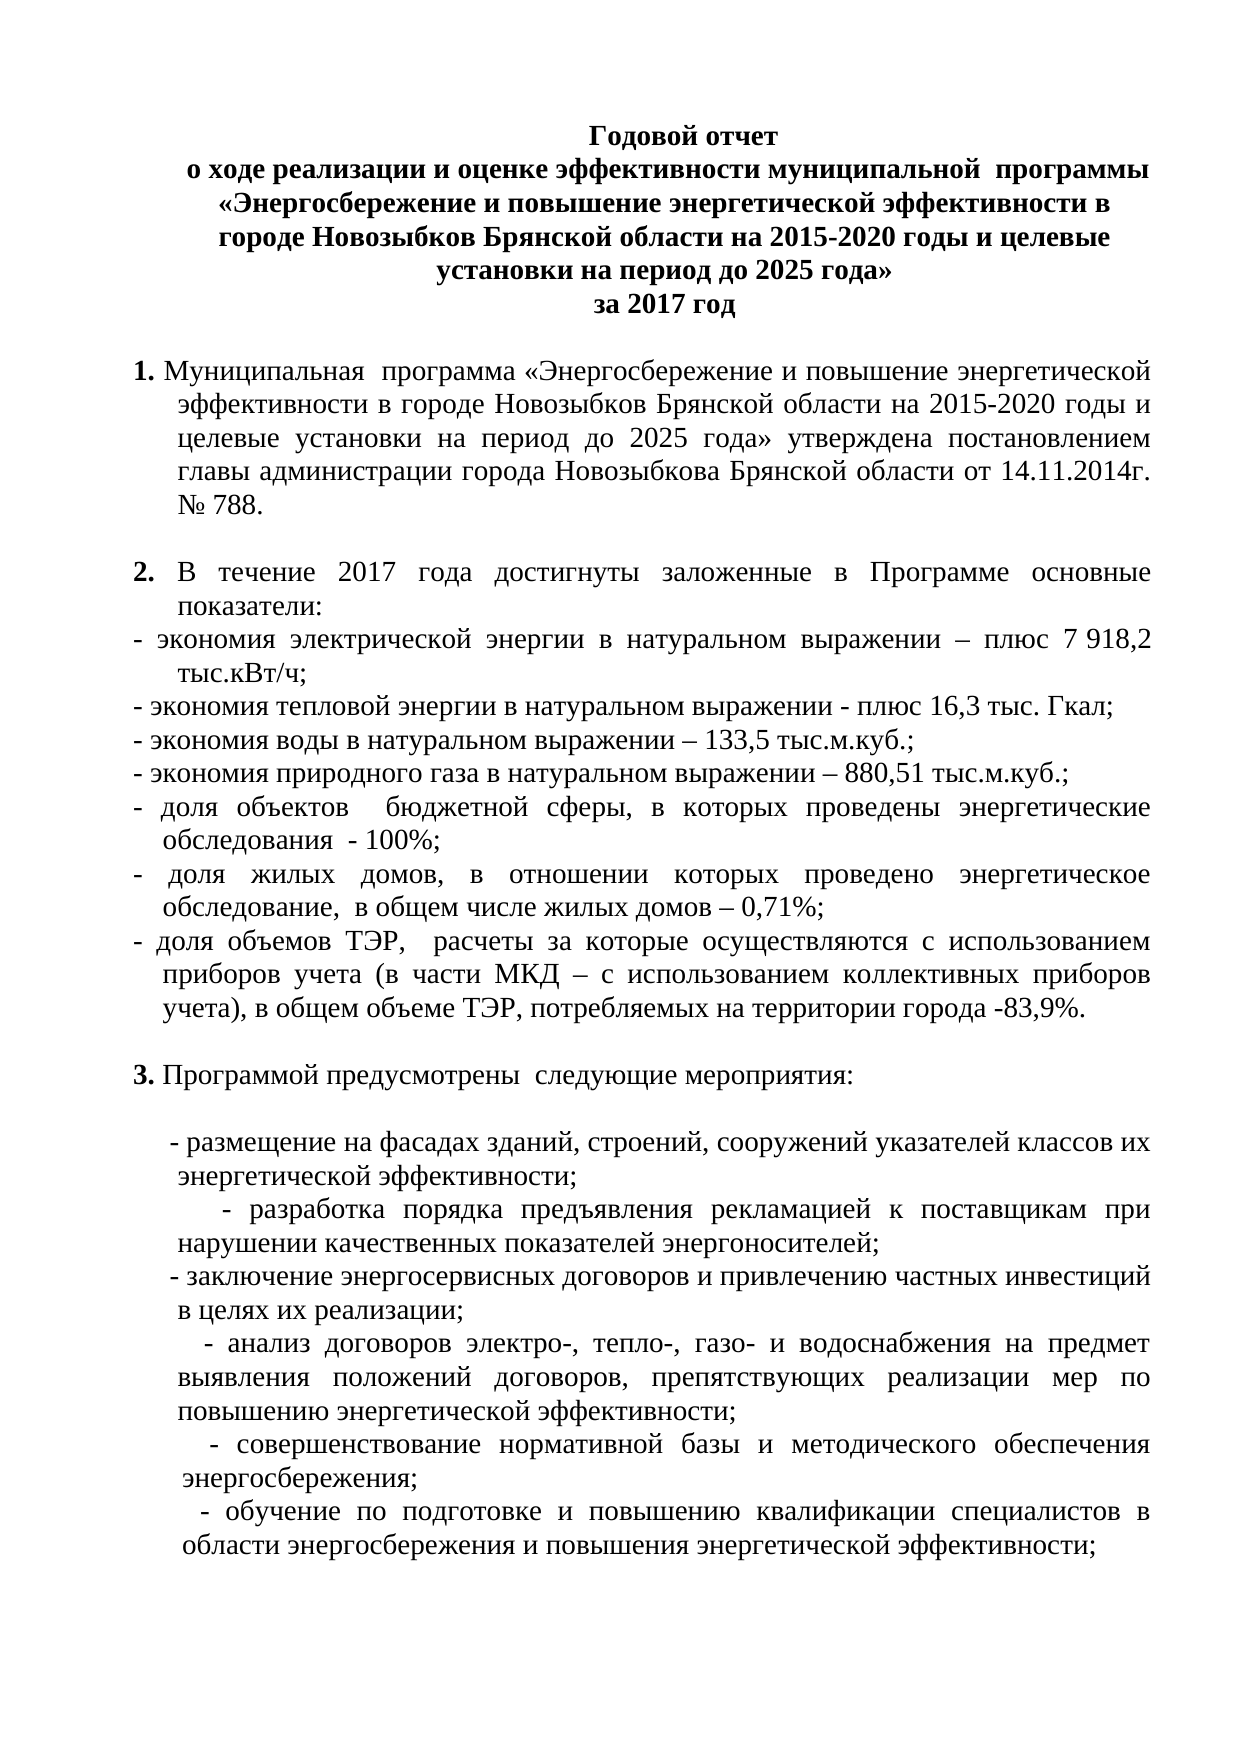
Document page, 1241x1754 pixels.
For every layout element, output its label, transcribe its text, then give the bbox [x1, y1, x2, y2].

text - разработка порядка предъявления рекламацией к поставщикам при нарушении качественных показателей энергоносителей; [133, 1191, 1152, 1258]
text - экономия тепловой энергии в натуральном выражении - плюс 16,3 тыс. Гкал; [133, 688, 1152, 722]
text о ходе реализации и оценке эффективности муниципальной программы «Энергосбережение и повышение энергетической эффективности в городе Новозыбков Брянской области на 2015-2020 годы и целевые установки на период до 2025 года» [177, 152, 1152, 286]
text - экономия природного газа в натуральном выражении – 880,51 тыс.м.куб.; [133, 755, 1152, 789]
text - заключение энергосервисных договоров и привлечению частных инвестиций в целях их реализации; [133, 1258, 1152, 1326]
text - размещение на фасадах зданий, строений, сооружений указателей классов их энергетической эффективности; [133, 1124, 1152, 1191]
text 2. В течение 2017 года достигнуты заложенные в Программе основные показатели: [133, 554, 1152, 621]
text - доля объемов ТЭР, расчеты за которые осуществляются с использованием приборов учета (в части МКД – с использованием коллективных приборов учета), в общем объеме ТЭР, потребляемых на территории города -83,9%. [133, 923, 1152, 1024]
text - доля объектов бюджетной сферы, в которых проведены энергетические обследования - 100%; [133, 789, 1152, 856]
text - совершенствование нормативной базы и методического обеспечения энергосбережения; [137, 1426, 1152, 1493]
text - доля жилых домов, в отношении которых проведено энергетическое обследование, в общем числе жилых домов – 0,71%; [133, 856, 1152, 923]
text 3. Программой предусмотрены следующие мероприятия: [133, 1057, 1152, 1091]
text - экономия воды в натуральном выражении – 133,5 тыс.м.куб.; [133, 722, 1152, 755]
text - обучение по подготовке и повышению квалификации специалистов в области энергосбережения и повышения энергетической эффективности; [137, 1493, 1152, 1560]
text 1. Муниципальная программа «Энергосбережение и повышение энергетической эффективности в городе Новозыбков Брянской области на 2015-2020 годы и целевые установки на период до 2025 года» утверждена постановлением главы администрации города Новозыбкова Брянской области от 14.11.2014г. № 788. [133, 353, 1152, 521]
text за 2017 год [177, 286, 1152, 319]
text Годовой отчет [177, 118, 1152, 152]
text - анализ договоров электро-, тепло-, газо- и водоснабжения на предмет выявления положений договоров, препятствующих реализации мер по повышению энергетической эффективности; [133, 1326, 1152, 1426]
text - экономия электрической энергии в натуральном выражении – плюс 7 918,2 тыс.кВт/ч; [133, 621, 1152, 688]
